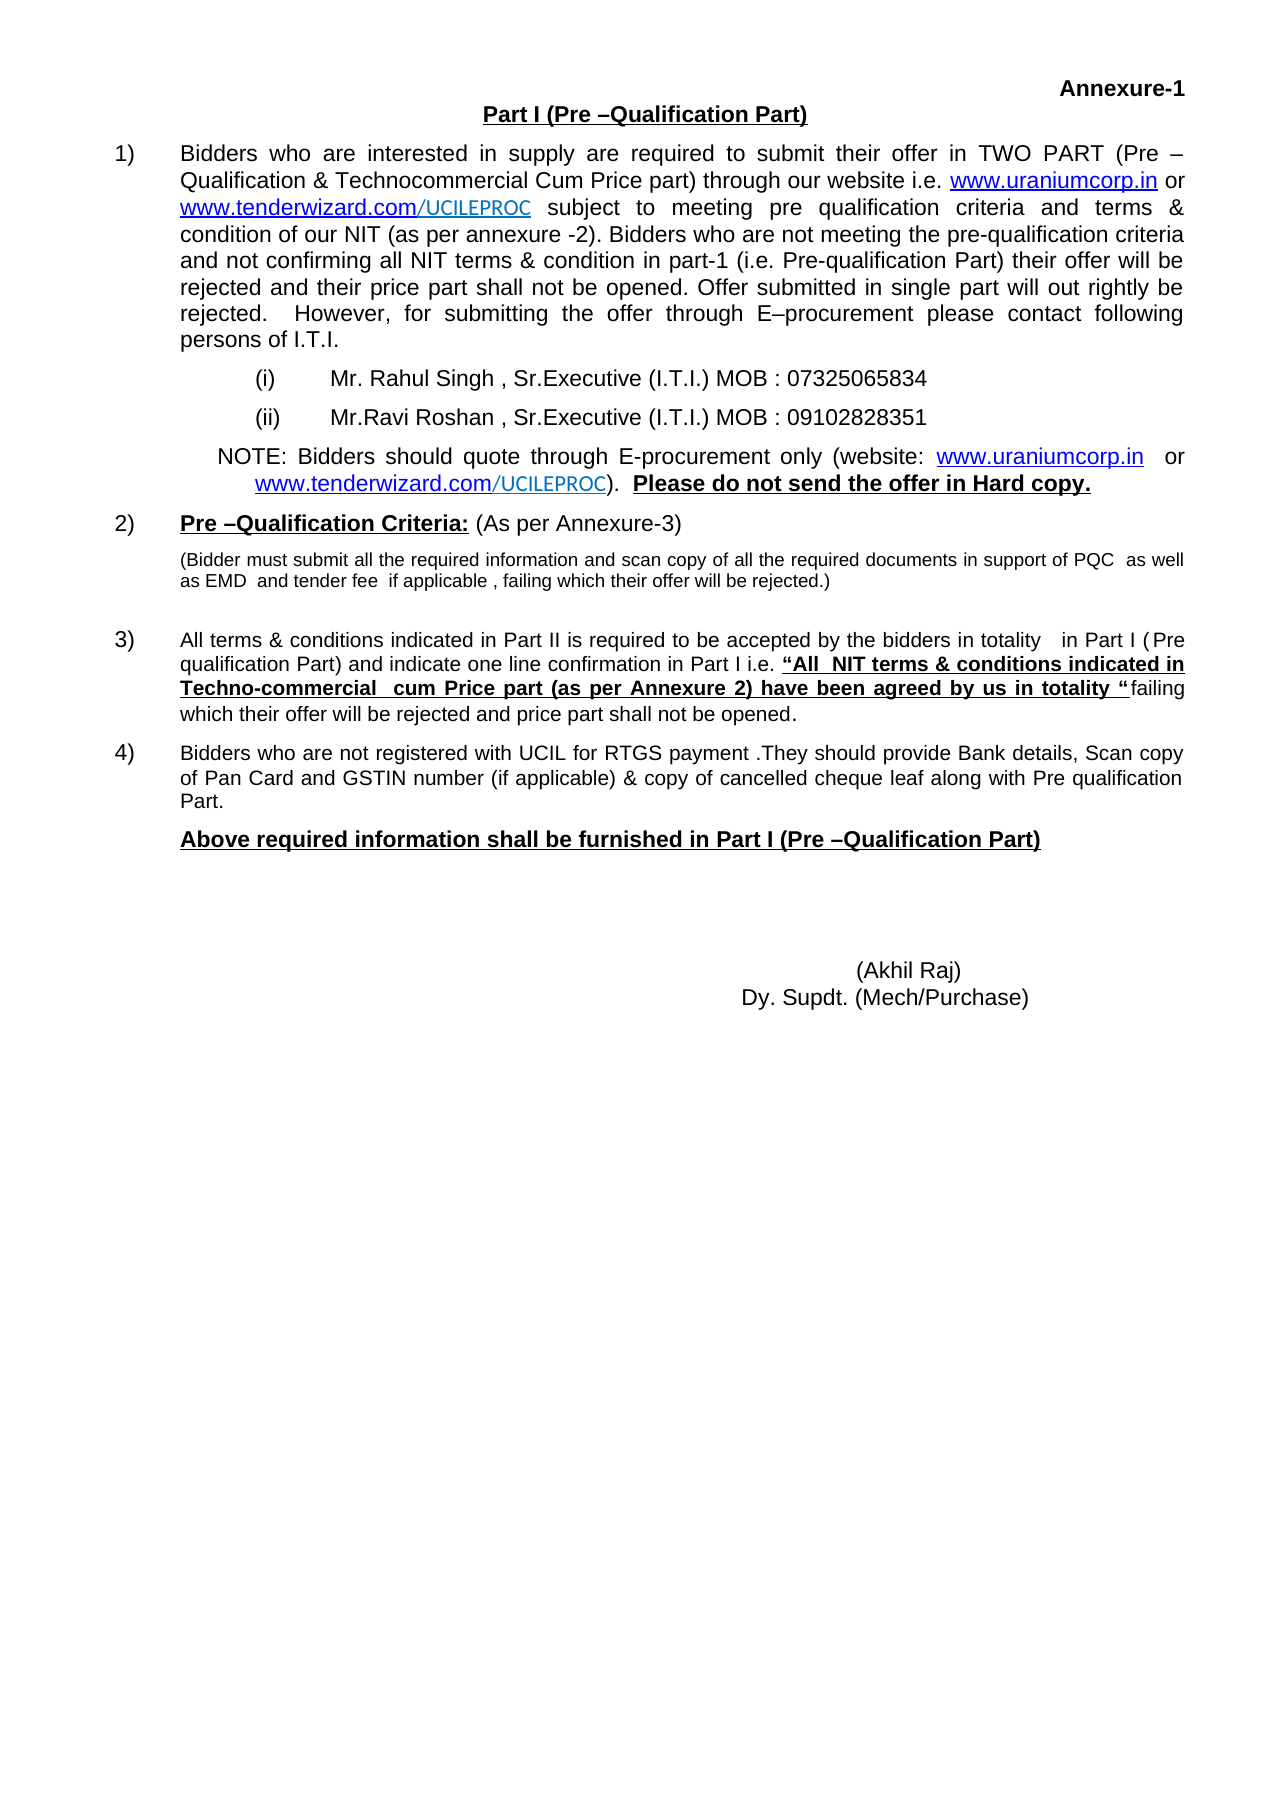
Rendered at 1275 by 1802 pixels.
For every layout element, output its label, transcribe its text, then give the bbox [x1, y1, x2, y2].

list All terms & conditions indicated in Part II is required to be accepted by the bidders in totality in Part I (Pre qualification Part) and indicate one line confirmation in Part I i.e. “All NIT terms & conditions indicated in Techno-commercial cum Price part (as per Annexure 2) have been agreed by us in totality “failing which their offer will be rejected and price part shall not be opened. [114, 626, 1185, 726]
list Pre –Qualification Criteria: (As per Annexure-3) [114, 510, 1185, 536]
text Dy. Supdt. (Mech/Purchase) [105, 984, 1185, 1010]
list Mr.Ravi Roshan , Sr.Executive (I.T.I.) MOB : 09102828351 [255, 404, 1185, 430]
list Bidders who are interested in supply are required to submit their offer in TWO PART (Pre –Qualification & Technocommercial Cum Price part) through our website i.e. www.uraniumcorp.in or www.tenderwizard.com/UCILEPROC subject to meeting pre qualification criteria and terms & condition of our NIT (as per annexure -2). Bidders who are not meeting the pre-qualification criteria and not confirming all NIT terms & condition in part-1 (i.e. Pre-qualification Part) their offer will be rejected and their price part shall not be opened. Offer submitted in single part will out rightly be rejected. However, for submitting the offer through E–procurement please contact following persons of I.T.I. [114, 140, 1185, 353]
list Bidders who are not registered with UCIL for RTGS payment .They should provide Bank details, Scan copy of Pan Card and GSTIN number (if applicable) & copy of cancelled cheque leaf along with Pre qualification Part. [114, 739, 1185, 813]
text (Akhil Raj) [105, 957, 1185, 984]
list Mr. Rahul Singh , Sr.Executive (I.T.I.) MOB : 07325065834 [255, 365, 1185, 392]
text Above required information shall be furnished in Part I (Pre –Qualification Part) [105, 826, 1185, 852]
text Annexure-1 [105, 75, 1185, 101]
list (Bidder must submit all the required information and scan copy of all the required documents in support of PQC as well as EMD and tender fee if applicable , failing which their offer will be rejected.) [180, 549, 1185, 592]
text Part I (Pre –Qualification Part) [105, 101, 1185, 128]
text NOTE: Bidders should quote through E-procurement only (website: www.uraniumcorp.in or www.tenderwizard.com/UCILEPROC). Please do not send the offer in Hard copy. [105, 443, 1185, 497]
